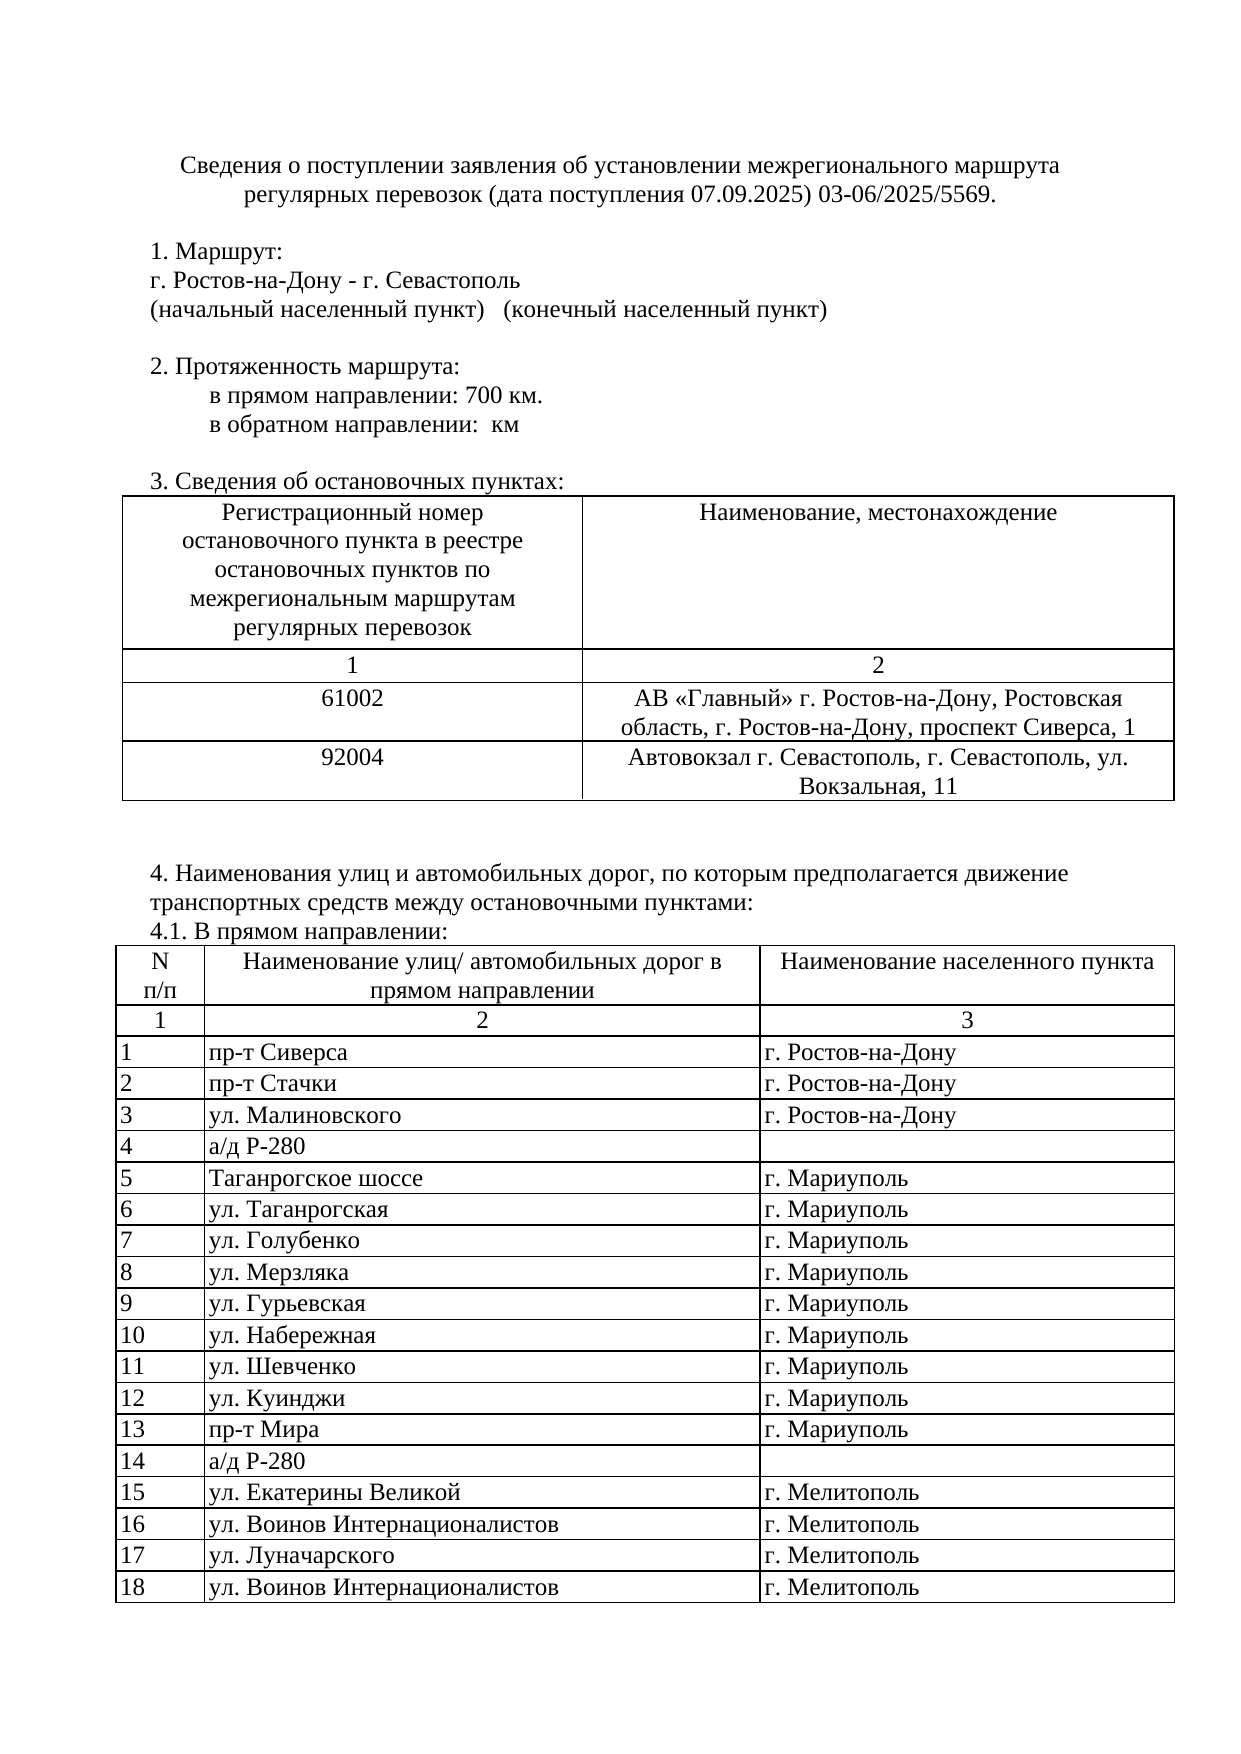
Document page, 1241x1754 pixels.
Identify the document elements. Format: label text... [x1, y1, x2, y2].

table_cell 15 [117, 1477, 204, 1507]
table_cell ул. Куинджи [205, 1383, 759, 1413]
table_cell [761, 1446, 1174, 1476]
table_cell ул. Луначарского [205, 1540, 759, 1570]
table_cell 2 [205, 1006, 759, 1035]
table_cell 4 [117, 1131, 204, 1161]
table_cell ул. Мерзляка [205, 1257, 759, 1287]
table_cell г. Мариуполь [761, 1352, 1174, 1381]
table_cell г. Мариуполь [761, 1320, 1174, 1350]
text 4. Наименования улиц и автомобильных дорог, по которым предполагается движение транспортных средств между остановочными пунктами: [150, 858, 1090, 916]
table_cell 7 [117, 1226, 204, 1256]
table_cell г. Ростов-на-Дону [761, 1068, 1174, 1098]
table_cell 92004 [123, 742, 582, 799]
table_cell г. Мелитополь [761, 1477, 1174, 1507]
table_cell 17 [117, 1540, 204, 1570]
table_cell 1 [117, 1037, 204, 1067]
text 4.1. В прямом направлении: [150, 916, 1090, 945]
table_cell 3 [117, 1100, 204, 1130]
table_cell г. Мелитополь [761, 1540, 1174, 1570]
table_cell пр-т Стачки [205, 1068, 759, 1098]
table_header N п/п [117, 946, 204, 1004]
table_cell а/д Р-280 [205, 1131, 759, 1161]
table_cell г. Ростов-на-Дону [761, 1100, 1174, 1130]
table_cell ул. Екатерины Великой [205, 1477, 759, 1507]
table_cell ул. Гурьевская [205, 1289, 759, 1318]
table_cell пр-т Сиверса [205, 1037, 759, 1067]
table_cell 5 [117, 1163, 204, 1193]
text 1. Маршрут: [150, 236, 1090, 265]
table_cell Автовокзал г. Севастополь, г. Севастополь, ул. Вокзальная, 11 [583, 742, 1173, 799]
table_cell г. Ростов-на-Дону [761, 1037, 1174, 1067]
table_cell г. Мариуполь [761, 1257, 1174, 1287]
table_cell 18 [117, 1572, 204, 1602]
table_cell 1 [117, 1006, 204, 1035]
table_cell 13 [117, 1415, 204, 1444]
table_cell 9 [117, 1289, 204, 1318]
text в прямом направлении: 700 км. [150, 380, 1090, 409]
table_cell 12 [117, 1383, 204, 1413]
text 3. Сведения об остановочных пунктах: [150, 466, 1090, 495]
text в обратном направлении: км [150, 409, 1090, 437]
table_cell ул. Набережная [205, 1320, 759, 1350]
table_cell Таганрогское шоссе [205, 1163, 759, 1193]
table_cell [761, 1131, 1174, 1161]
table_cell ул. Таганрогская [205, 1194, 759, 1224]
table_header Регистрационный номер остановочного пункта в реестре остановочных пунктов по межрегиональным маршрутам регулярных перевозок [123, 497, 582, 648]
table_cell г. Мариуполь [761, 1194, 1174, 1224]
table_cell пр-т Мира [205, 1415, 759, 1444]
table_header Наименование, местонахождение [583, 497, 1173, 648]
table_cell г. Мариуполь [761, 1383, 1174, 1413]
table_cell г. Мариуполь [761, 1226, 1174, 1256]
table_cell 2 [583, 650, 1173, 681]
table_header Наименование населенного пункта [761, 946, 1174, 1004]
table_cell ул. Малиновского [205, 1100, 759, 1130]
table_cell г. Мелитополь [761, 1509, 1174, 1539]
table_cell АВ «Главный» г. Ростов-на-Дону, Ростовская область, г. Ростов-на-Дону, проспект Сиверса, 1 [583, 683, 1173, 740]
table_cell 14 [117, 1446, 204, 1476]
text г. Ростов-на-Дону - г. Севастополь [150, 265, 1090, 294]
table_cell г. Мелитополь [761, 1572, 1174, 1602]
table_header Наименование улиц/ автомобильных дорог в прямом направлении [205, 946, 759, 1004]
text (начальный населенный пункт) (конечный населенный пункт) [150, 294, 1090, 322]
table_cell г. Мариуполь [761, 1163, 1174, 1193]
text 2. Протяженность маршрута: [150, 351, 1090, 380]
table_cell 1 [123, 650, 582, 681]
table_cell 8 [117, 1257, 204, 1287]
table_cell 16 [117, 1509, 204, 1539]
table_cell ул. Воинов Интернационалистов [205, 1509, 759, 1539]
table_cell 6 [117, 1194, 204, 1224]
table_cell 10 [117, 1320, 204, 1350]
table_cell ул. Шевченко [205, 1352, 759, 1381]
text Сведения о поступлении заявления об установлении межрегионального маршрута регулярных перевозок (дата поступления 07.09.2025) 03-06/2025/5569. [150, 150, 1090, 207]
table_cell г. Мариуполь [761, 1415, 1174, 1444]
table_cell г. Мариуполь [761, 1289, 1174, 1318]
table_cell 61002 [123, 683, 582, 740]
table_cell ул. Воинов Интернационалистов [205, 1572, 759, 1602]
table_cell ул. Голубенко [205, 1226, 759, 1256]
table_cell а/д Р-280 [205, 1446, 759, 1476]
table_cell 3 [761, 1006, 1174, 1035]
table_cell 11 [117, 1352, 204, 1381]
table_cell 2 [117, 1068, 204, 1098]
